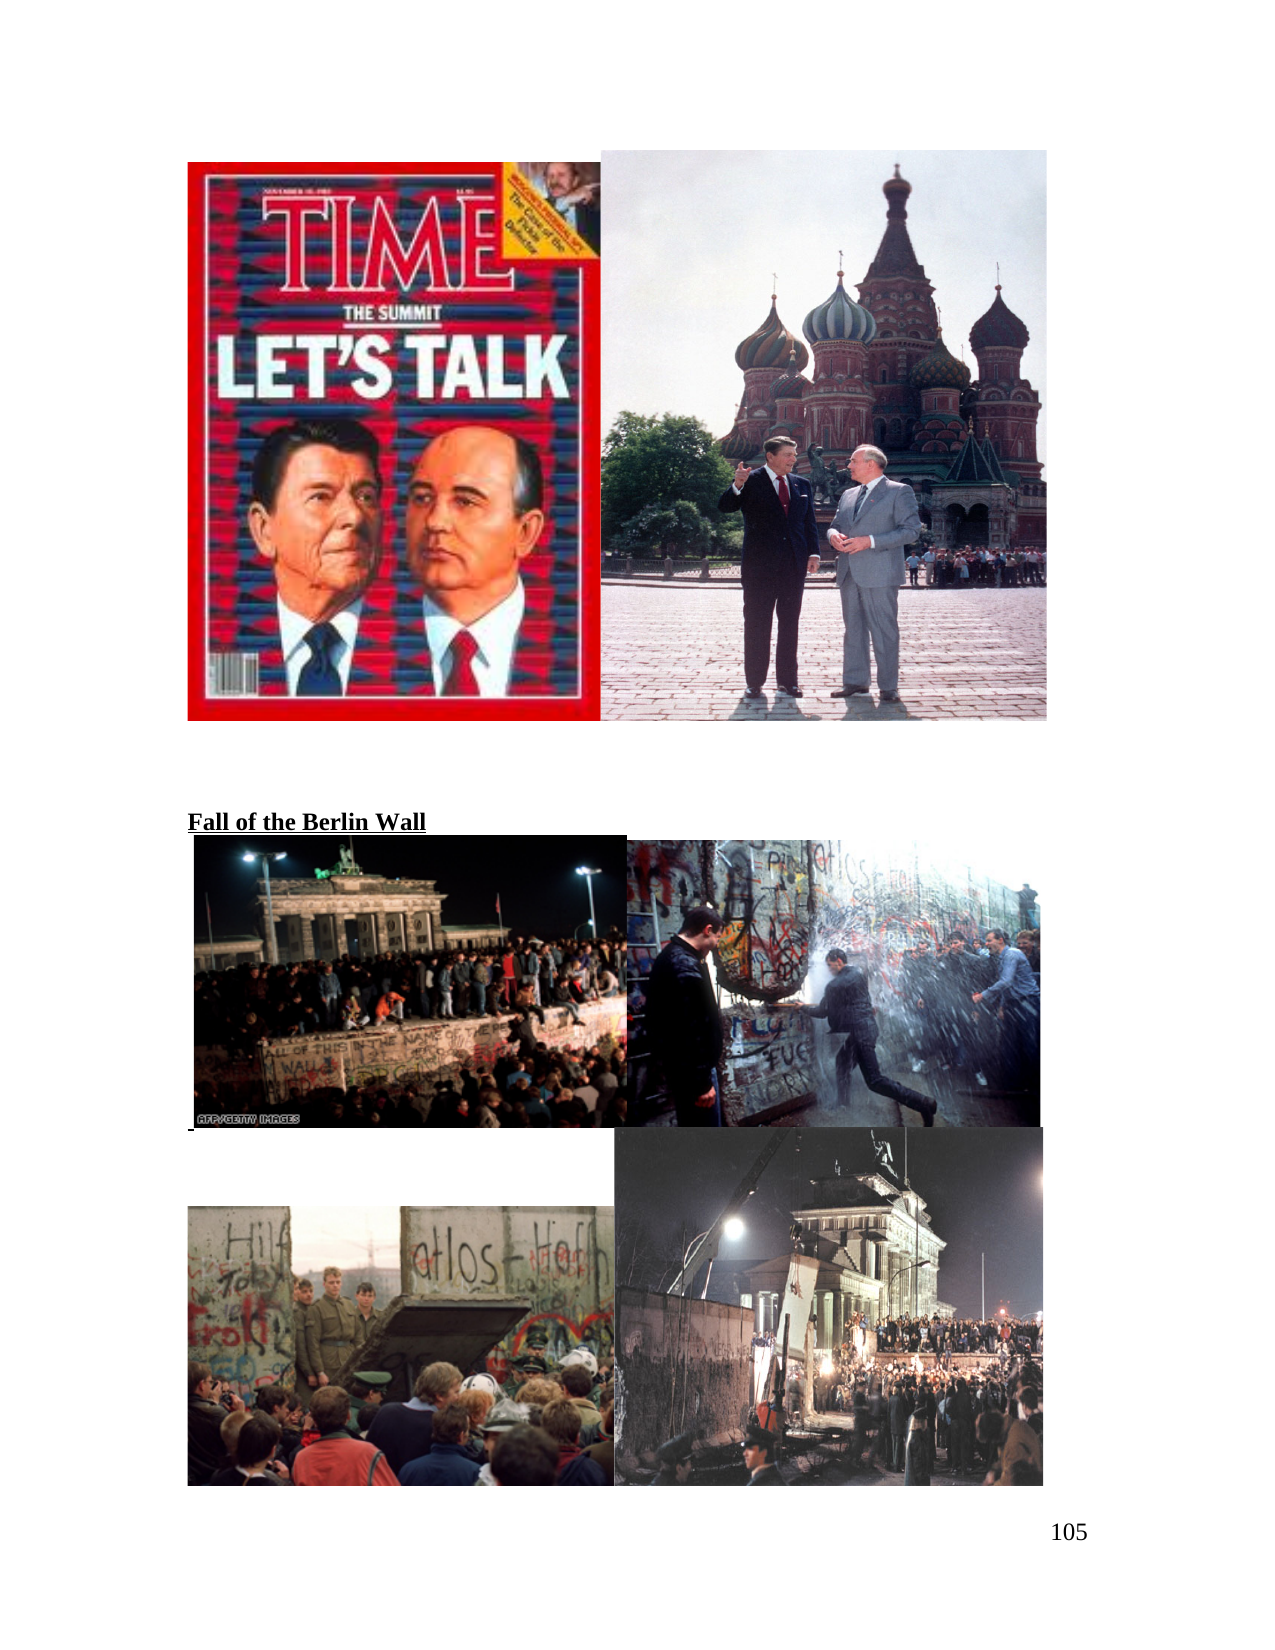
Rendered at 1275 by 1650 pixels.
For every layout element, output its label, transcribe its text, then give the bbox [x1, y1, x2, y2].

picture [187, 150, 1047, 721]
picture [187, 835, 1044, 1486]
text Fall of the Berlin Wall [187, 807, 1087, 836]
